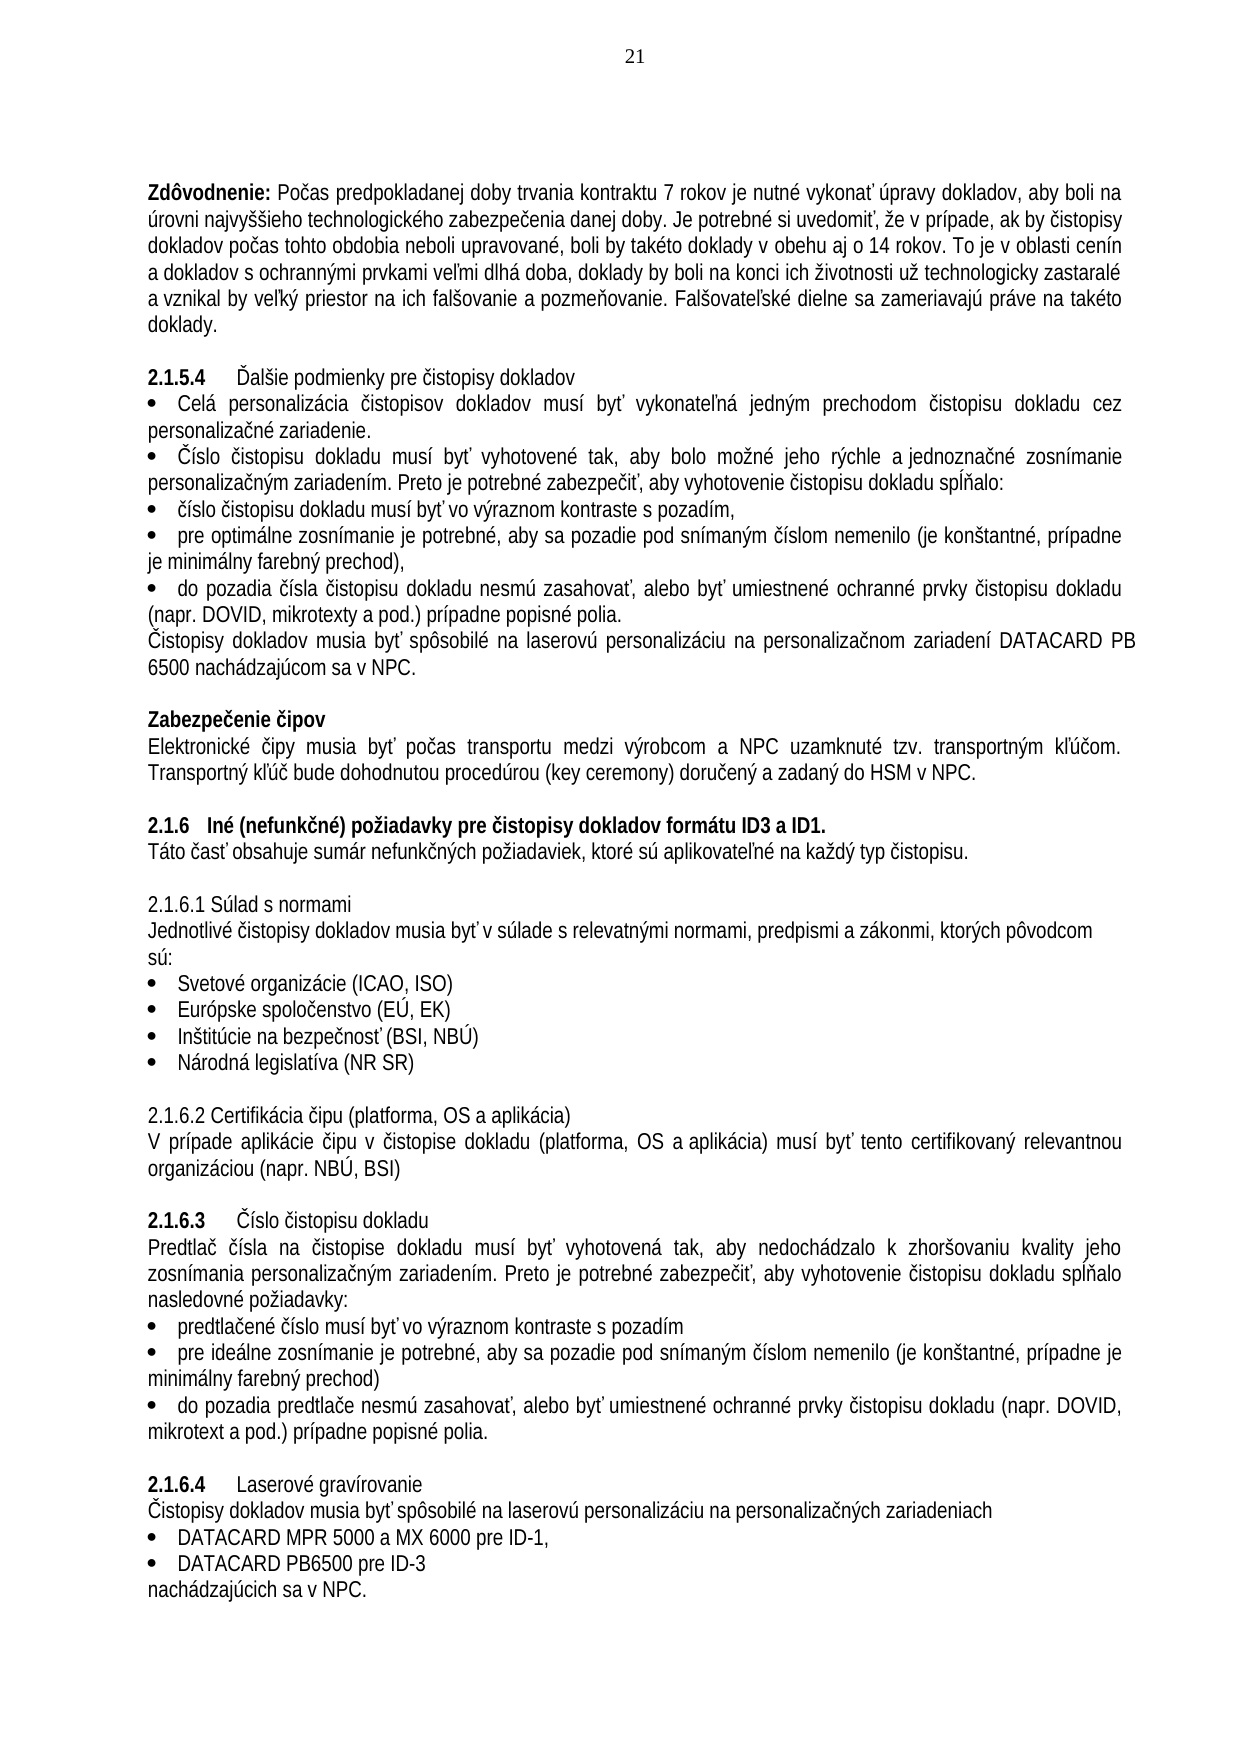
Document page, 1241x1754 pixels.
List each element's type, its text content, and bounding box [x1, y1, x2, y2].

text Zdôvodnenie: Počas predpokladanej doby trvania kontraktu 7 rokov je nutné vykonať úpravy dokladov, aby boli na úrovni najvyššieho technologického zabezpečenia danej doby. Je potrebné si uvedomiť, že v prípade, ak by čistopisy dokladov počas tohto obdobia neboli upravované, boli by takéto doklady v obehu aj o 14 rokov. To je v oblasti cenín a dokladov s ochrannými prvkami veľmi dlhá doba, doklady by boli na konci ich životnosti už technologicky zastaralé a vznikal by veľký priestor na ich falšovanie a pozmeňovanie. Falšovateľské dielne sa zameriavajú práve na takéto doklady. [148, 179, 1122, 337]
list Národná legislatíva (NR SR) [148, 1049, 1122, 1075]
list predtlačené číslo musí byť vo výraznom kontraste s pozadím [148, 1313, 1122, 1339]
text Predtlač čísla na čistopise dokladu musí byť vyhotovená tak, aby nedochádzalo k zhoršovaniu kvality jeho zosnímania personalizačným zariadením. Preto je potrebné zabezpečiť, aby vyhotovenie čistopisu dokladu spĺňalo nasledovné požiadavky: [148, 1233, 1122, 1313]
list Číslo čistopisu dokladu [148, 1207, 1122, 1233]
text Čistopisy dokladov musia byť spôsobilé na laserovú personalizáciu na personalizačnom zariadení DATACARD PB 6500 nachádzajúcom sa v NPC. [148, 627, 1137, 680]
list pre ideálne zosnímanie je potrebné, aby sa pozadie pod snímaným číslom nemenilo (je konštantné, prípadne je minimálny farebný prechod) [148, 1339, 1122, 1392]
list Celá personalizácia čistopisov dokladov musí byť vykonateľná jedným prechodom čistopisu dokladu cez personalizačné zariadenie. [148, 390, 1122, 443]
text Jednotlivé čistopisy dokladov musia byť v súlade s relevatnými normami, predpismi a zákonmi, ktorých pôvodcom sú: [148, 917, 1122, 970]
text Zabezpečenie čipov [148, 706, 1122, 733]
text V prípade aplikácie čipu v čistopise dokladu (platforma, OS a aplikácia) musí byť tento certifikovaný relevantnou organizáciou (napr. NBÚ, BSI) [148, 1128, 1122, 1181]
text Čistopisy dokladov musia byť spôsobilé na laserovú personalizáciu na personalizačných zariadeniach [148, 1497, 1122, 1523]
list DATACARD MPR 5000 a MX 6000 pre ID-1, [148, 1523, 1122, 1550]
list pre optimálne zosnímanie je potrebné, aby sa pozadie pod snímaným číslom nemenilo (je konštantné, prípadne je minimálny farebný prechod), [148, 522, 1122, 575]
text Táto časť obsahuje sumár nefunkčných požiadaviek, ktoré sú aplikovateľné na každý typ čistopisu. [148, 838, 1122, 864]
list Ďalšie podmienky pre čistopisy dokladov [148, 364, 1122, 390]
list Číslo čistopisu dokladu musí byť vyhotovené tak, aby bolo možné jeho rýchle a jednoznačné zosnímanie personalizačným zariadením. Preto je potrebné zabezpečiť, aby vyhotovenie čistopisu dokladu spĺňalo: [148, 443, 1122, 496]
list Európske spoločenstvo (EÚ, EK) [148, 996, 1122, 1023]
text nachádzajúcich sa v NPC. [148, 1576, 1122, 1602]
list DATACARD PB6500 pre ID-3 [148, 1550, 1122, 1576]
list do pozadia predtlače nesmú zasahovať, alebo byť umiestnené ochranné prvky čistopisu dokladu (napr. DOVID, mikrotext a pod.) prípadne popisné polia. [148, 1392, 1122, 1444]
text 2.1.6.2 Certifikácia čipu (platforma, OS a aplikácia) [148, 1102, 1122, 1128]
list číslo čistopisu dokladu musí byť vo výraznom kontraste s pozadím, [148, 496, 1122, 522]
text 2.1.6.1 Súlad s normami [148, 891, 1122, 917]
list Laserové gravírovanie [148, 1471, 1122, 1497]
list do pozadia čísla čistopisu dokladu nesmú zasahovať, alebo byť umiestnené ochranné prvky čistopisu dokladu (napr. DOVID, mikrotexty a pod.) prípadne popisné polia. [148, 575, 1122, 627]
list Inštitúcie na bezpečnosť (BSI, NBÚ) [148, 1023, 1122, 1049]
list Iné (nefunkčné) požiadavky pre čistopisy dokladov formátu ID3 a ID1. [148, 812, 1122, 838]
list Svetové organizácie (ICAO, ISO) [148, 970, 1122, 996]
text Elektronické čipy musia byť počas transportu medzi výrobcom a NPC uzamknuté tzv. transportným kľúčom. Transportný kľúč bude dohodnutou procedúrou (key ceremony) doručený a zadaný do HSM v NPC. [148, 733, 1122, 786]
